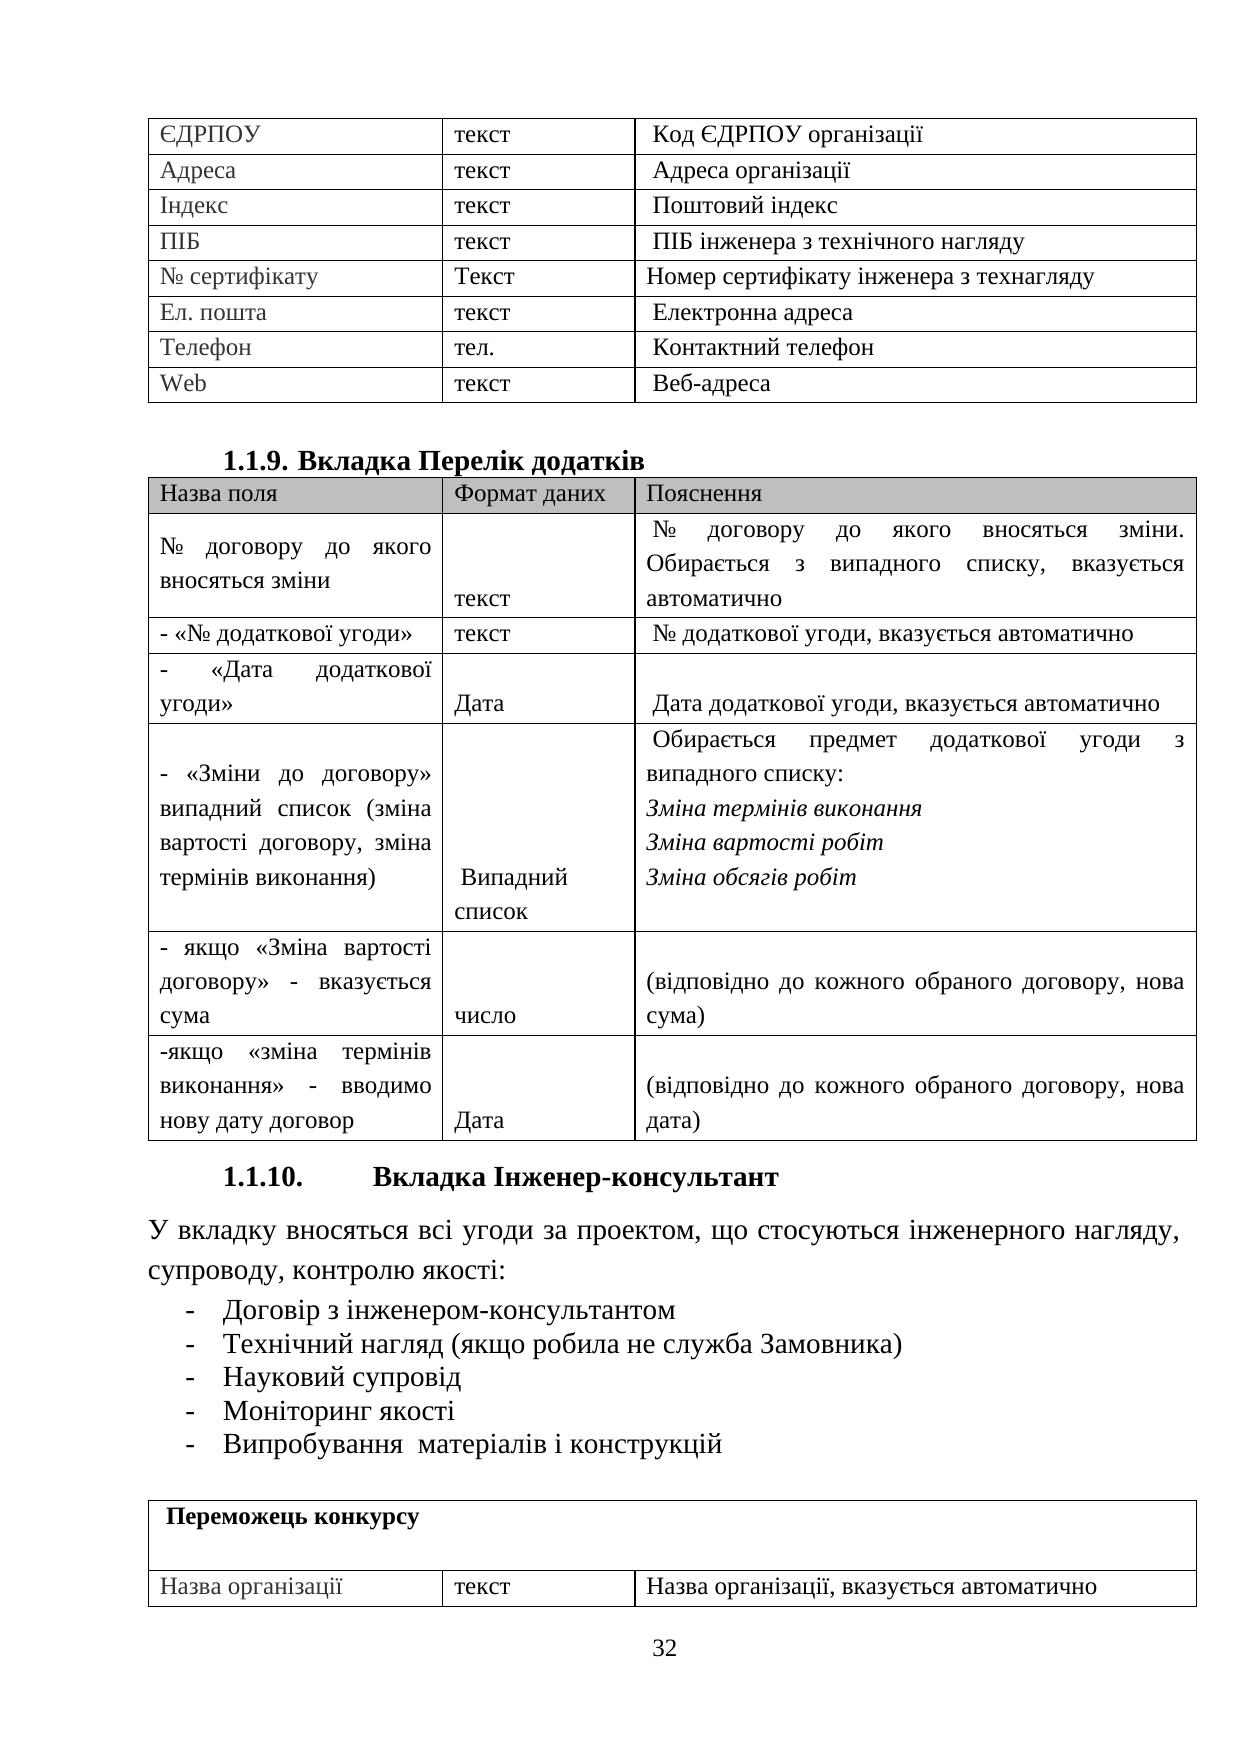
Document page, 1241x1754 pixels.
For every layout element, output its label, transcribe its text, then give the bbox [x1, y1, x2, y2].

list Договір з інженером-консультантом [185, 1292, 1181, 1326]
table_cell текст [443, 368, 634, 402]
subtitle Вкладка Інженер-консультант [223, 1159, 1181, 1193]
table_cell - «Зміни до договору» випадний список (зміна вартості договору, зміна термінів виконання) [149, 724, 442, 931]
list Технічний нагляд (якщо робила не служба Замовника) [185, 1326, 1181, 1359]
table_cell Ел. пошта [149, 297, 442, 331]
table_cell Адреса [149, 155, 442, 189]
table_cell Випадний список [443, 724, 634, 931]
table_cell Дата [443, 1036, 634, 1139]
table_cell Адреса організації [636, 155, 1196, 189]
table_cell № договору до якого вносяться зміни. Обирається з випадного списку, вказується автоматично [636, 514, 1196, 617]
table_cell текст [443, 297, 634, 331]
table_cell Номер сертифікату інженера з технагляду [636, 261, 1196, 296]
table_cell текст [443, 155, 634, 189]
table_cell № сертифікату [149, 261, 442, 296]
table_cell (відповідно до кожного обраного договору, нова сума) [636, 932, 1196, 1035]
table_cell тел. [443, 332, 634, 367]
table_cell Індекс [149, 190, 442, 225]
list Випробування матеріалів і конструкцій [185, 1427, 1181, 1460]
table_cell текст [443, 1571, 634, 1606]
table_cell - «Дата додаткової угоди» [149, 654, 442, 723]
text У вкладку вносяться всі угоди за проектом, що стосуються інженерного нагляду, супроводу, контролю якості: [148, 1212, 1181, 1286]
table_header Переможець конкурсу [149, 1501, 1196, 1570]
table_header Пояснення [636, 478, 1196, 513]
table_cell Дата [443, 654, 634, 723]
list Вкладка Перелік додатків [223, 443, 1181, 477]
table_cell - якщо «Зміна вартості договору» - вказується сума [149, 932, 442, 1035]
table_cell число [443, 932, 634, 1035]
table_cell Веб-адреса [636, 368, 1196, 402]
table_header Формат даних [443, 478, 634, 513]
table_cell -якщо «зміна термінів виконання» - вводимо нову дату договор [149, 1036, 442, 1139]
table_cell Телефон [149, 332, 442, 367]
table_cell № договору до якого вносяться зміни [149, 514, 442, 617]
table_cell ПІБ [149, 226, 442, 260]
table_cell № додаткової угоди, вказується автоматично [636, 618, 1196, 653]
table_cell Текст [443, 261, 634, 296]
table_cell текст [443, 190, 634, 225]
table_cell ЄДРПОУ [149, 119, 442, 154]
table_cell Web [149, 368, 442, 402]
table_cell текст [443, 226, 634, 260]
table_cell ПІБ інженера з технічного нагляду [636, 226, 1196, 260]
table_cell Назва організації, вказується автоматично [636, 1571, 1196, 1606]
table_cell Обирається предмет додаткової угоди з випадного списку: Зміна термінів виконання Зміна вартості робіт Зміна обсягів робіт [636, 724, 1196, 931]
table_cell текст [443, 119, 634, 154]
table_cell Дата додаткової угоди, вказується автоматично [636, 654, 1196, 723]
table_cell - «№ додаткової угоди» [149, 618, 442, 653]
table_cell Код ЄДРПОУ організації [636, 119, 1196, 154]
table_cell Контактний телефон [636, 332, 1196, 367]
table_header Назва поля [149, 478, 442, 513]
table_cell Назва організації [149, 1571, 442, 1606]
table_cell Поштовий індекс [636, 190, 1196, 225]
table_cell Електронна адреса [636, 297, 1196, 331]
list Моніторинг якості [185, 1393, 1181, 1427]
table_cell текст [443, 514, 634, 617]
list Науковий супровід [185, 1359, 1181, 1393]
table_cell (відповідно до кожного обраного договору, нова дата) [636, 1036, 1196, 1139]
table_cell текст [443, 618, 634, 653]
